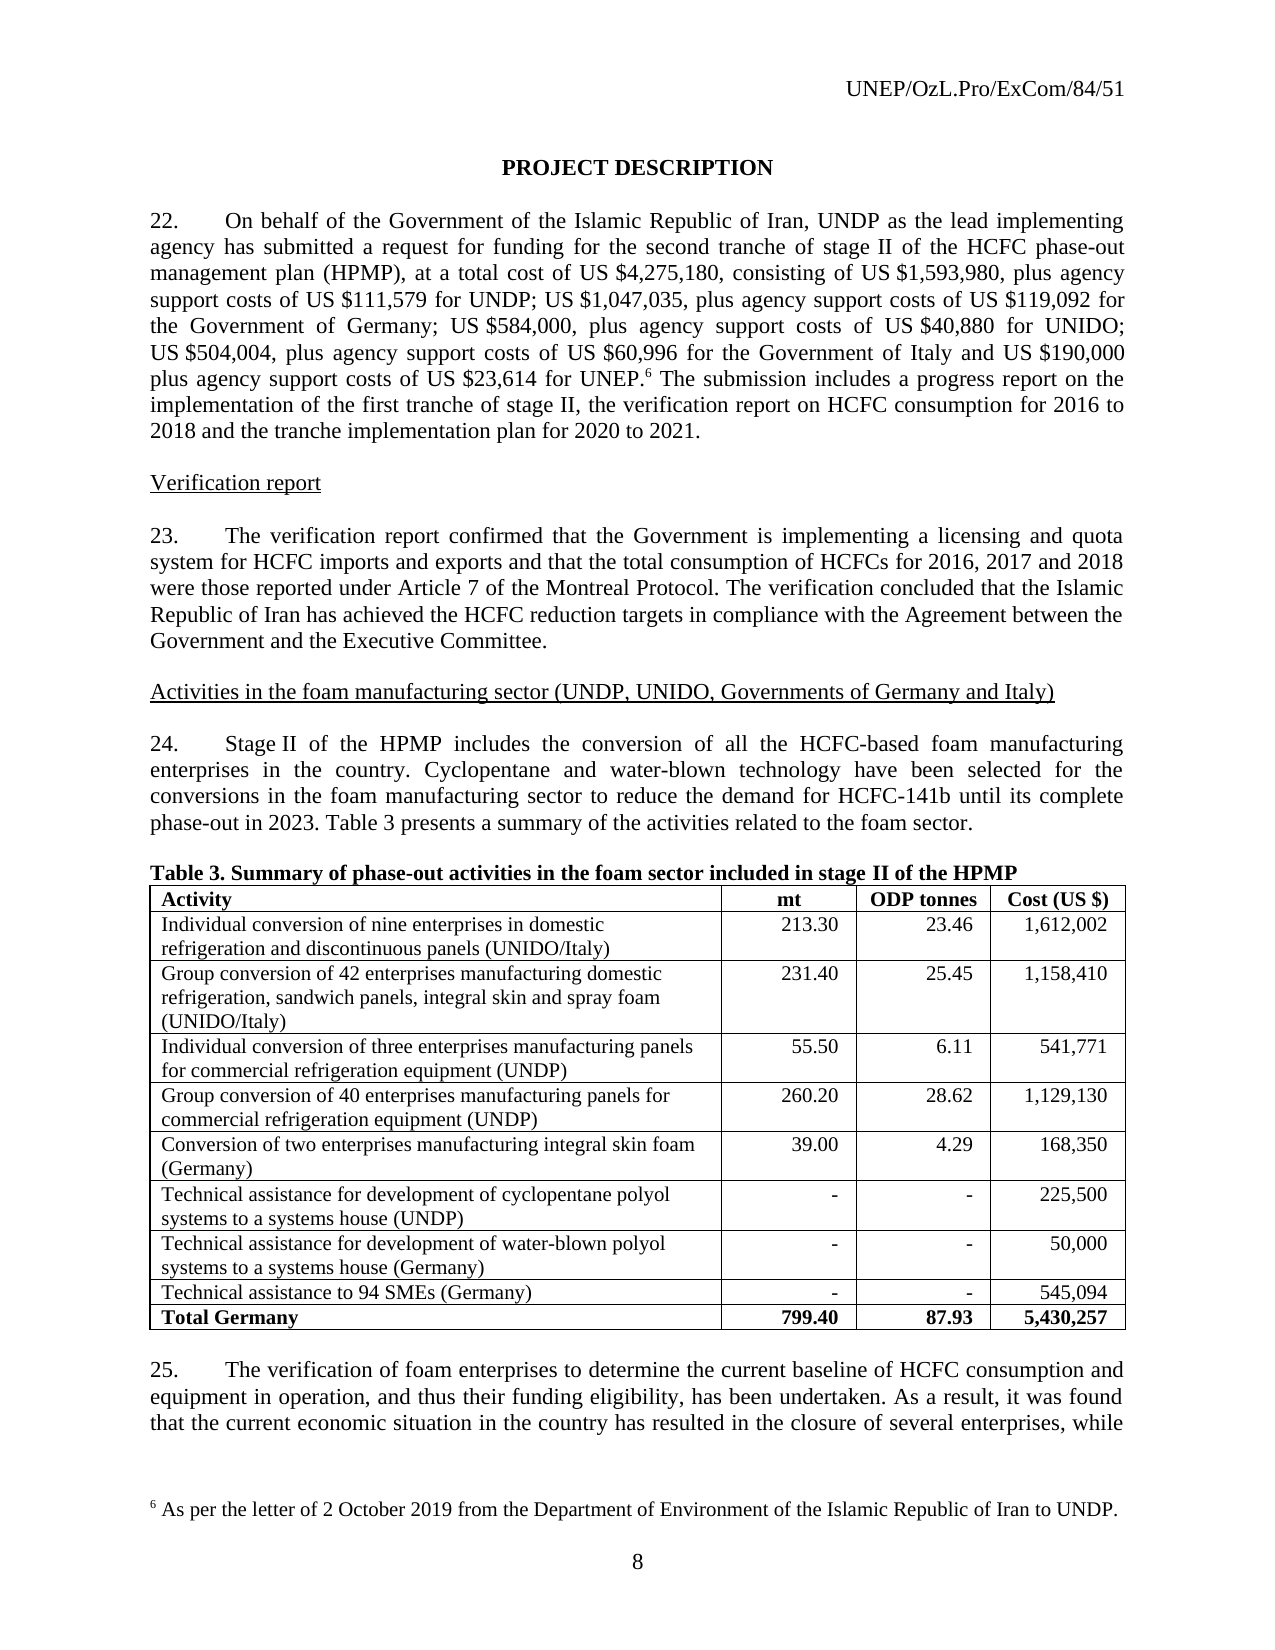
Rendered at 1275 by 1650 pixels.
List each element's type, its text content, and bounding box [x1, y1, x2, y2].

text PROJECT DESCRIPTION [150, 154, 1125, 180]
subtitle On behalf of the Government of the Islamic Republic of Iran, UNDP as the lead implementing agency has submitted a request for funding for the second tranche of stage II of the HCFC phase-out management plan (HPMP), at a total cost of US $4,275,180, consisting of US $1,593,980, plus agency support costs of US $111,579 for UNDP; US $1,047,035, plus agency support costs of US $119,092 for the Government of Germany; US $584,000, plus agency support costs of US $40,880 for UNIDO; US $504,004, plus agency support costs of US $60,996 for the Government of Italy and US $190,000 plus agency support costs of US $23,614 for UNEP. The submission includes a progress report on the implementation of the first tranche of stage II, the verification report on HCFC consumption for 2016 to 2018 and the tranche implementation plan for 2020 to 2021. [150, 207, 1125, 444]
table_cell 28.62 [857, 1083, 990, 1131]
table_cell 23.46 [857, 912, 990, 960]
subtitle The verification report confirmed that the Government is implementing a licensing and quota system for HCFC imports and exports and that the total consumption of HCFCs for 2016, 2017 and 2018 were those reported under Article 7 of the Montreal Protocol. The verification concluded that the Islamic Republic of Iran has achieved the HCFC reduction targets in compliance with the Agreement between the Government and the Executive Committee. [150, 522, 1125, 653]
table_cell Individual conversion of three enterprises manufacturing panels for commercial refrigeration equipment (UNDP) [151, 1034, 721, 1082]
table_cell Technical assistance to 94 SMEs (Germany) [151, 1280, 721, 1304]
table_cell 5,430,257 [991, 1305, 1125, 1329]
table_cell - [722, 1231, 856, 1279]
table_cell 231.40 [722, 961, 856, 1033]
table_cell - [857, 1181, 990, 1229]
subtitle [150, 1356, 1125, 1435]
text Verification report [150, 469, 1125, 495]
text Table 3. Summary of phase-out activities in the foam sector included in stage II of the HPMP [150, 860, 1125, 885]
table_cell - [857, 1231, 990, 1279]
table_header mt [722, 886, 856, 911]
table_cell 260.20 [722, 1083, 856, 1131]
table_cell 50,000 [991, 1231, 1125, 1279]
table_cell - [857, 1280, 990, 1304]
table_cell - [722, 1181, 856, 1229]
subtitle Stage II of the HPMP includes the conversion of all the HCFC-based foam manufacturing enterprises in the country. Cyclopentane and water-blown technology have been selected for the conversions in the foam manufacturing sector to reduce the demand for HCFC-141b until its complete phase-out in 2023. Table 3 presents a summary of the activities related to the foam sector. [150, 730, 1125, 835]
table_cell 225,500 [991, 1181, 1125, 1229]
table_cell 25.45 [857, 961, 990, 1033]
table_cell 1,158,410 [991, 961, 1125, 1033]
table_cell 1,129,130 [991, 1083, 1125, 1131]
table_cell 168,350 [991, 1132, 1125, 1180]
table_cell - [722, 1280, 856, 1304]
table_cell 1,612,002 [991, 912, 1125, 960]
table_cell 545,094 [991, 1280, 1125, 1304]
table_cell 39.00 [722, 1132, 856, 1180]
table_cell Technical assistance for development of cyclopentane polyol systems to a systems house (UNDP) [151, 1181, 721, 1229]
table_cell 213.30 [722, 912, 856, 960]
table_cell 4.29 [857, 1132, 990, 1180]
table_cell Group conversion of 42 enterprises manufacturing domestic refrigeration, sandwich panels, integral skin and spray foam (UNIDO/Italy) [151, 961, 721, 1033]
table_cell 541,771 [991, 1034, 1125, 1082]
table_header Cost (US $) [991, 886, 1125, 911]
table_cell 87.93 [857, 1305, 990, 1329]
table_header Activity [151, 886, 721, 911]
text Activities in the foam manufacturing sector (UNDP, UNIDO, Governments of Germany and Italy) [150, 678, 1125, 705]
table_cell 799.40 [722, 1305, 856, 1329]
table_header ODP tonnes [857, 886, 990, 911]
table_cell Total Germany [151, 1305, 721, 1329]
table_cell 6.11 [857, 1034, 990, 1082]
table_cell 55.50 [722, 1034, 856, 1082]
table_cell Technical assistance for development of water-blown polyol systems to a systems house (Germany) [151, 1231, 721, 1279]
table_cell Conversion of two enterprises manufacturing integral skin foam (Germany) [151, 1132, 721, 1180]
table_cell Group conversion of 40 enterprises manufacturing panels for commercial refrigeration equipment (UNDP) [151, 1083, 721, 1131]
table_cell Individual conversion of nine enterprises in domestic refrigeration and discontinuous panels (UNIDO/Italy) [151, 912, 721, 960]
